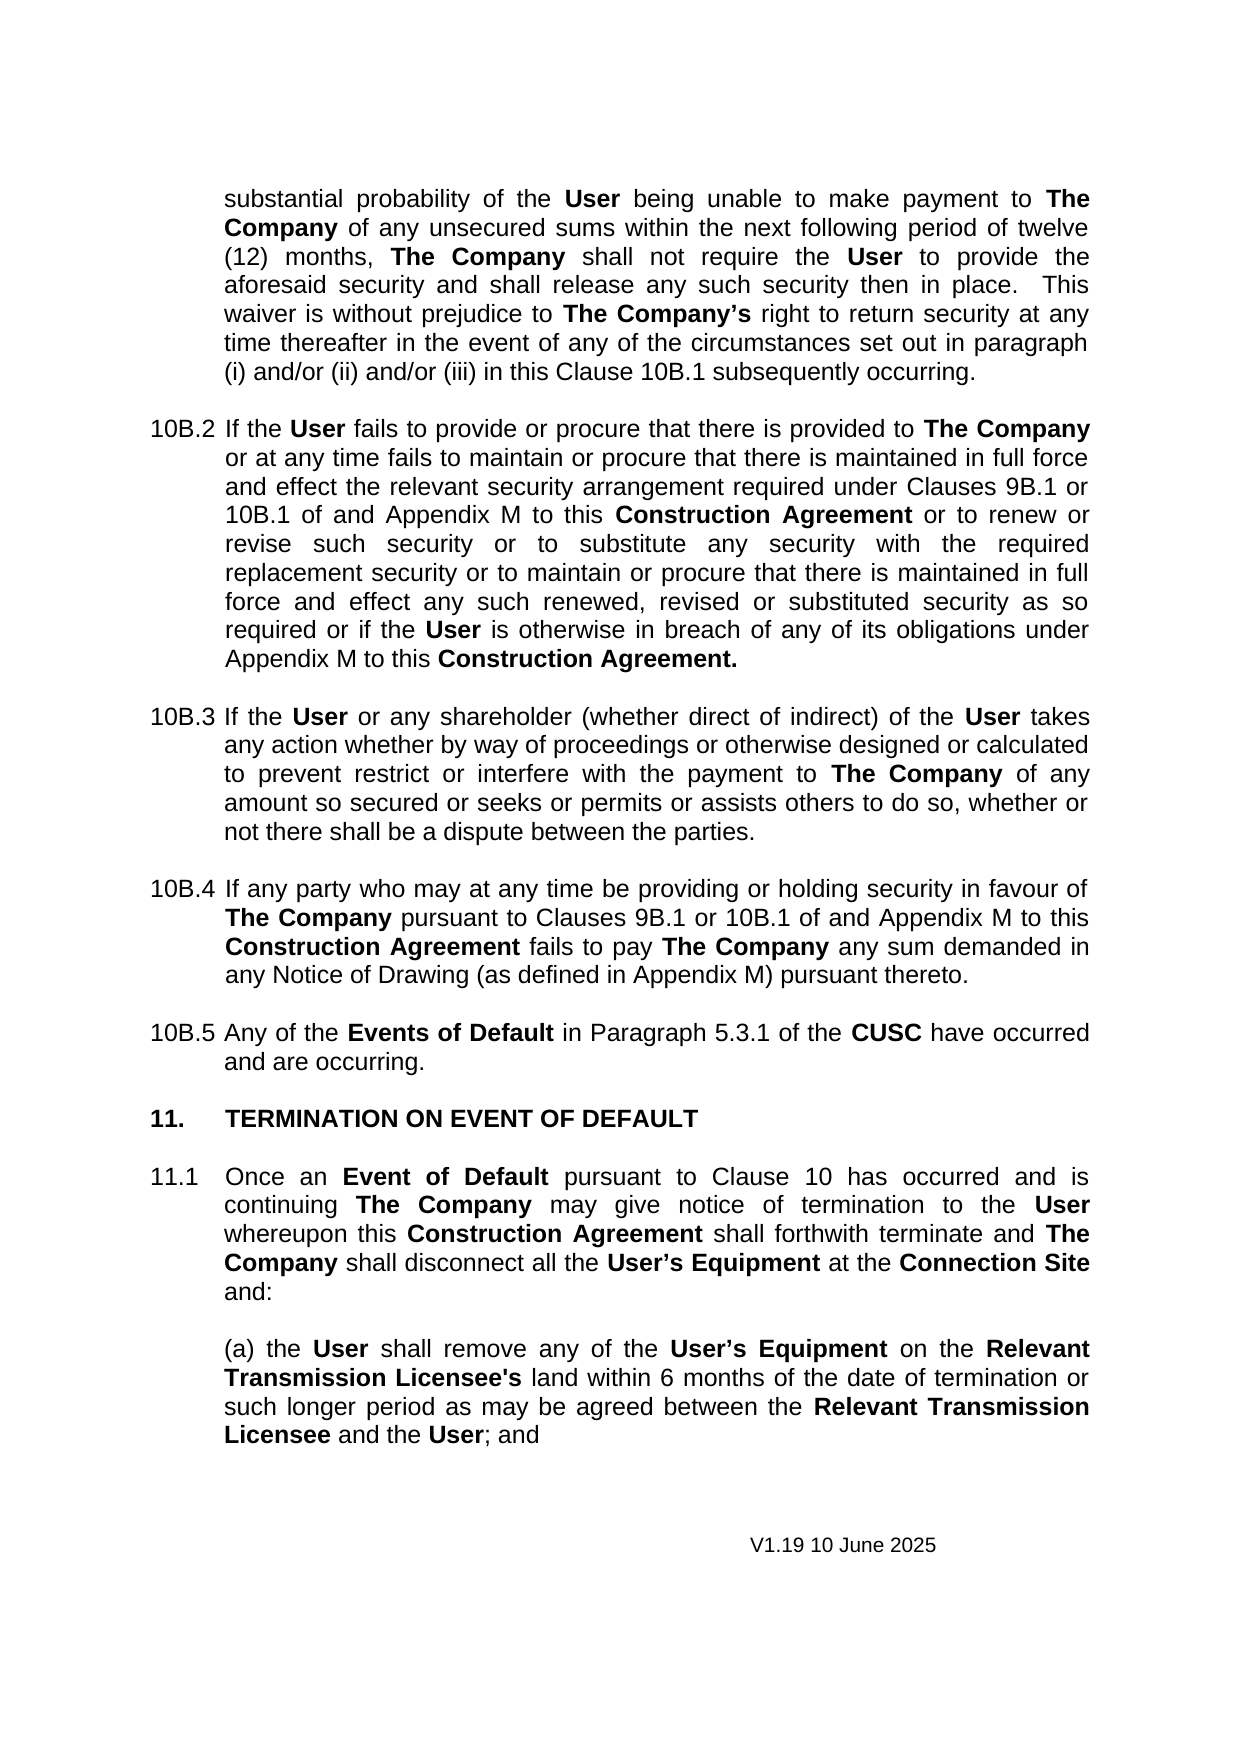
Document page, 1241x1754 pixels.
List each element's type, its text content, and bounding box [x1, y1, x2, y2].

text 10B.2 If the User fails to provide or procure that there is provided to The Company or at any time fails to maintain or procure that there is maintained in full force and effect the relevant security arrangement required under Clauses 9B.1 or 10B.1 of and Appendix M to this Construction Agreement or to renew or revise such security or to substitute any security with the required replacement security or to maintain or procure that there is maintained in full force and effect any such renewed, revised or substituted security as so required or if the User is otherwise in breach of any of its obligations under Appendix M to this Construction Agreement. [150, 414, 1090, 673]
text 10B.5 Any of the Events of Default in Paragraph 5.3.1 of the CUSC have occurred and are occurring. [150, 1018, 1090, 1075]
text 11.1 Once an Event of Default pursuant to Clause 10 has occurred and is continuing The Company may give notice of termination to the User whereupon this Construction Agreement shall forthwith terminate and The Company shall disconnect all the User’s Equipment at the Connection Site and: [150, 1162, 1090, 1305]
text 11. TERMINATION ON EVENT OF DEFAULT [150, 1104, 1090, 1133]
text 10B.4 If any party who may at any time be providing or holding security in favour of The Company pursuant to Clauses 9B.1 or 10B.1 of and Appendix M to this Construction Agreement fails to pay The Company any sum demanded in any Notice of Drawing (as defined in Appendix M) pursuant thereto. [150, 874, 1090, 989]
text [224, 184, 1090, 385]
text (a) the User shall remove any of the User’s Equipment on the Relevant Transmission Licensee's land within 6 months of the date of termination or such longer period as may be agreed between the Relevant Transmission Licensee and the User; and [150, 1334, 1090, 1449]
text 10B.3 If the User or any shareholder (whether direct of indirect) of the User takes any action whether by way of proceedings or otherwise designed or calculated to prevent restrict or interfere with the payment to The Company of any amount so secured or seeks or permits or assists others to do so, whether or not there shall be a dispute between the parties. [150, 702, 1090, 845]
